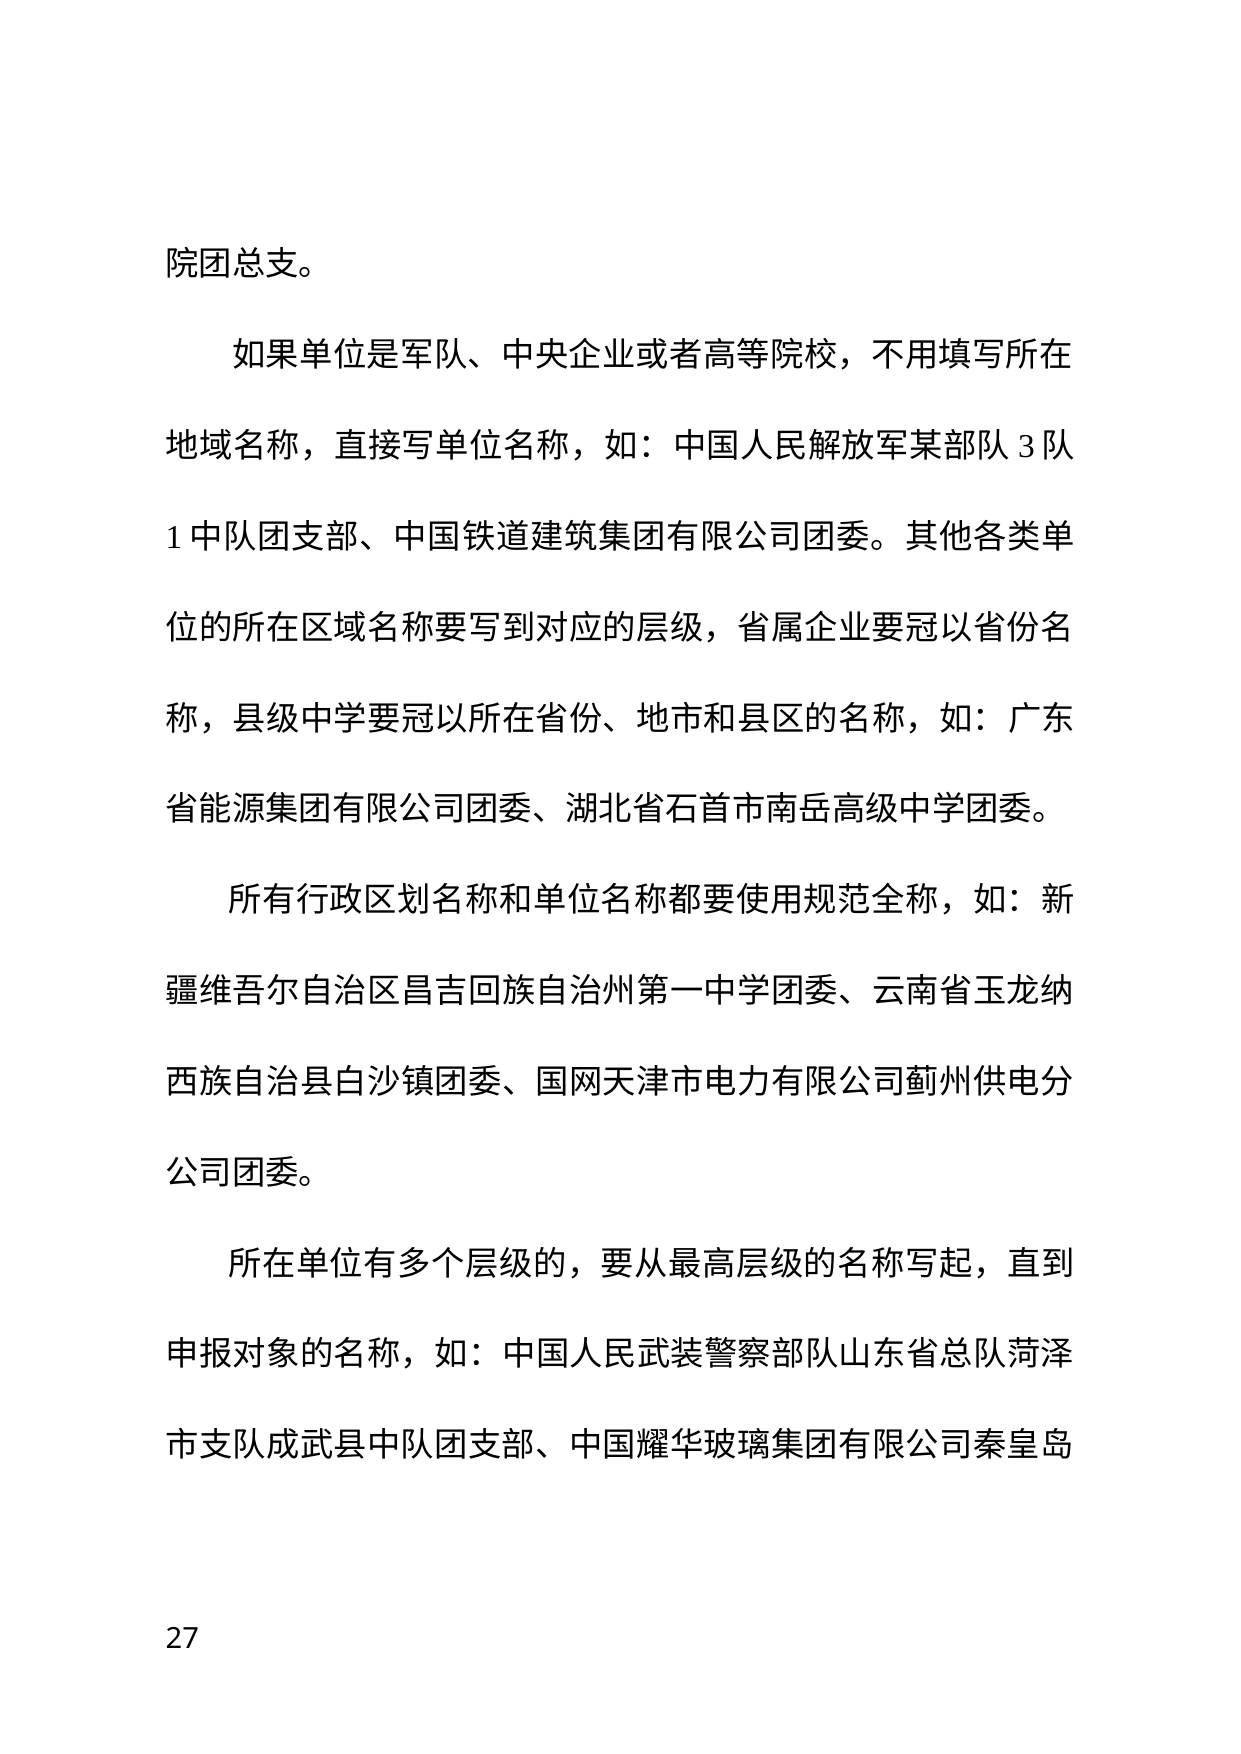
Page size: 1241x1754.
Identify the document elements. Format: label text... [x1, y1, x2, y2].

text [165, 1215, 1075, 1488]
text 所有行政区划名称和单位名称都要使用规范全称，如：新疆维吾尔自治区昌吉回族自治州第一中学团委、云南省玉龙纳西族自治县白沙镇团委、国网天津市电力有限公司蓟州供电分公司团委。 [165, 852, 1075, 1215]
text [165, 216, 1075, 307]
text 如果单位是军队、中央企业或者高等院校，不用填写所在地域名称，直接写单位名称，如：中国人民解放军某部队3队1中队团支部、中国铁道建筑集团有限公司团委。其他各类单位的所在区域名称要写到对应的层级，省属企业要冠以省份名称，县级中学要冠以所在省份、地市和县区的名称，如：广东省能源集团有限公司团委、湖北省石首市南岳高级中学团委。 [165, 307, 1075, 852]
